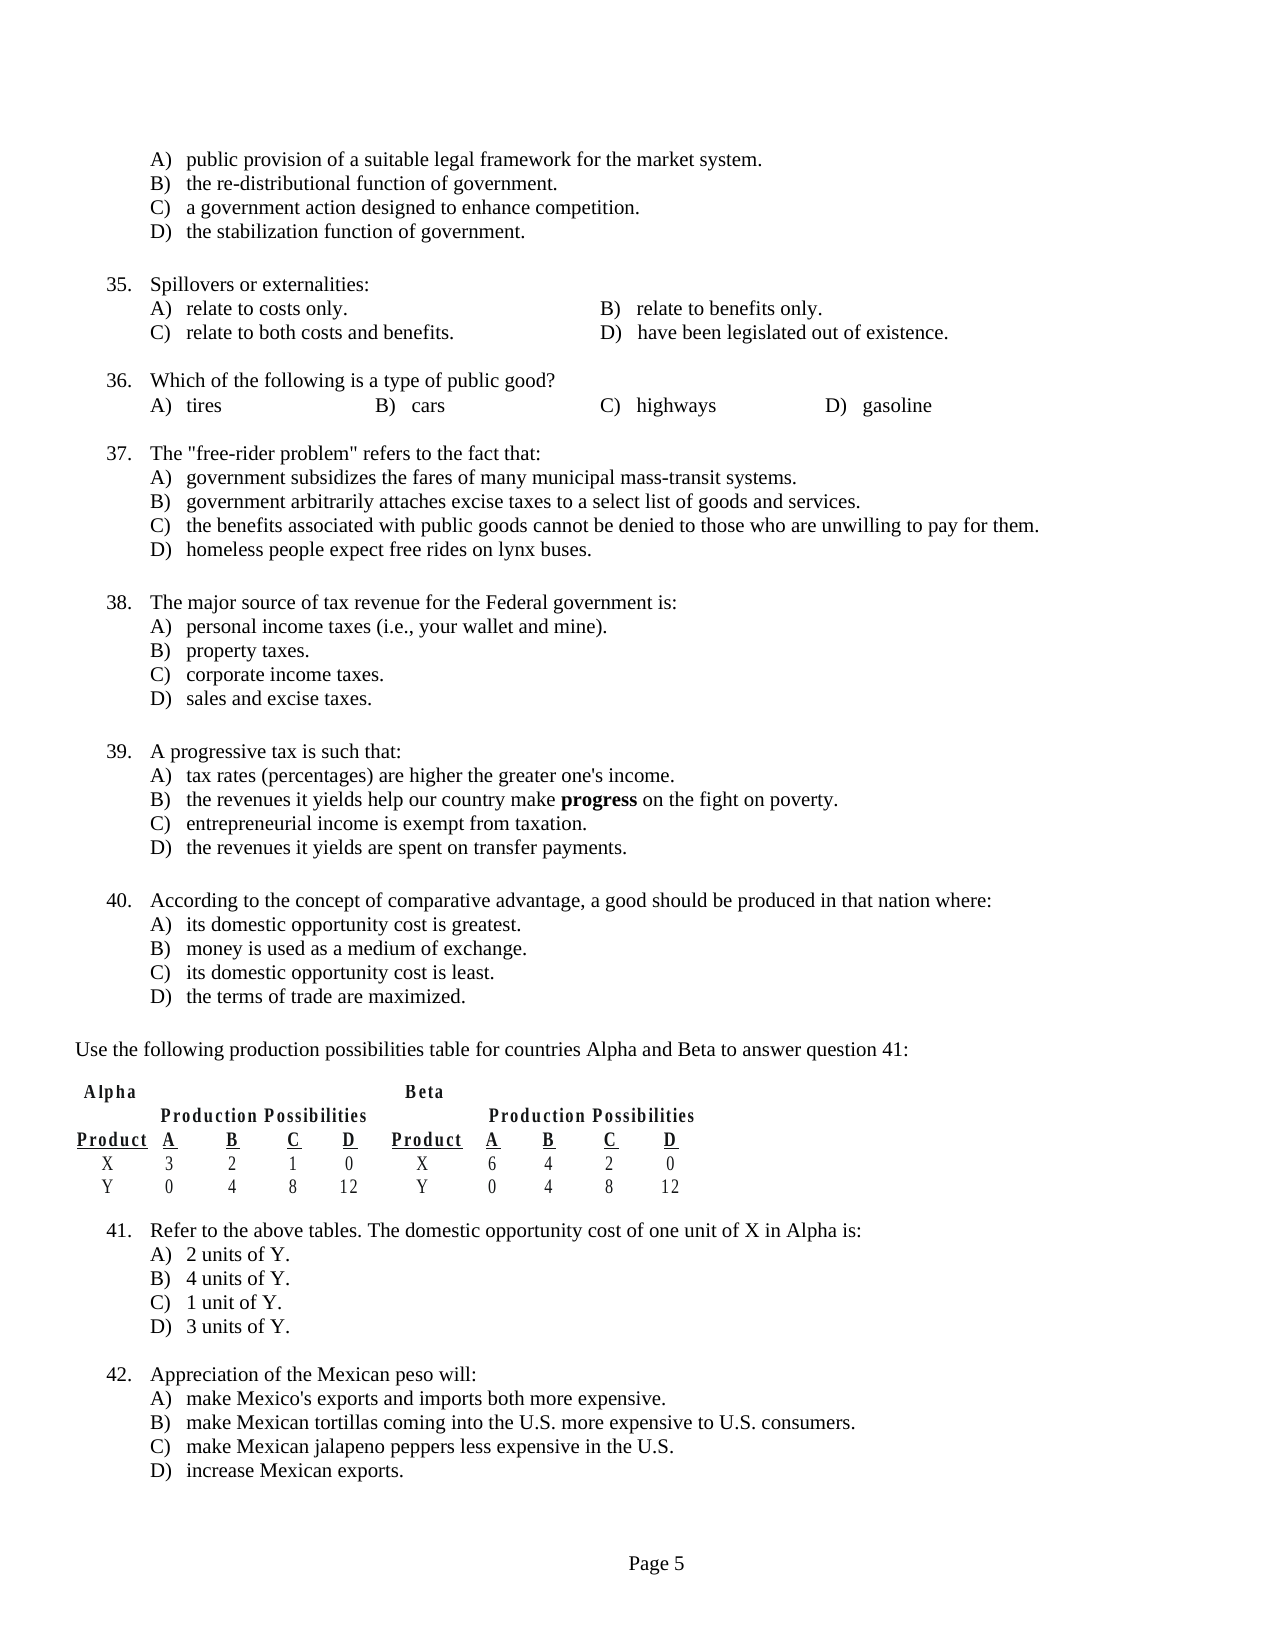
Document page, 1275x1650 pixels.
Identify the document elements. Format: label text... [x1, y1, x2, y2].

text 37. The "free-rider problem" refers to the fact that: [75, 441, 1237, 465]
text A) tax rates (percentages) are higher the greater one's income. [75, 763, 1237, 787]
text C) a government action designed to enhance competition. [75, 195, 1237, 219]
text C) entrepreneurial income is exempt from taxation. [75, 811, 1237, 835]
text B) the re-distributional function of government. [75, 171, 1237, 195]
text A) its domestic opportunity cost is greatest. [75, 912, 1237, 936]
text D) the revenues it yields are spent on transfer payments. [75, 835, 1237, 859]
text C) make Mexican jalapeno peppers less expensive in the [75, 1434, 1237, 1458]
text 42. Appreciation of the Mexican peso will: [75, 1362, 1237, 1386]
text D) the stabilization function of government. [75, 219, 1237, 243]
text 35. Spillovers or externalities: [75, 272, 1237, 296]
text D) the terms of trade are maximized. [75, 984, 1237, 1008]
text Use the following production possibilities table for countries Alpha and Beta to answer question 41: [75, 1037, 1237, 1061]
text 40. According to the concept of comparative advantage, a good should be produced in that nation where: [75, 888, 1237, 912]
text A) relate to costs only. B) relate to benefits only. [75, 296, 1237, 320]
text C) relate to both costs and benefits. D) have been legislated out of existence. [75, 320, 1237, 344]
text C) 1 unit of Y. [75, 1290, 1237, 1314]
text D) sales and excise taxes. [75, 686, 1237, 710]
text B) make Mexican tortillas coming into the more expensive to consumers. [75, 1410, 1237, 1434]
text 38. The major source of tax revenue for the Federal government is: [75, 590, 1237, 614]
text B) property taxes. [75, 638, 1237, 662]
text A) make 's exports and imports both more expensive. [75, 1386, 1237, 1410]
text C) corporate income taxes. [75, 662, 1237, 686]
text B) money is used as a medium of exchange. [75, 936, 1237, 960]
text A) public provision of a suitable legal framework for the market system. [75, 147, 1237, 171]
text D) homeless people expect free rides on lynx buses. [75, 537, 1237, 561]
text B) 4 units of Y. [75, 1266, 1237, 1290]
text D) increase Mexican exports. [75, 1458, 1237, 1482]
text 39. A progressive tax is such that: [75, 739, 1237, 763]
text 36. Which of the following is a type of public good? [75, 368, 1237, 392]
text B) the revenues it yields help our country make progress on the fight on poverty. [75, 787, 1237, 811]
text C) its domestic opportunity cost is least. [75, 960, 1237, 984]
text A) tires B) cars C) highways D) gasoline [75, 392, 1237, 417]
text C) the benefits associated with public goods cannot be denied to those who are unwilling to pay for them. [75, 513, 1237, 537]
text A) government subsidizes the fares of many municipal mass-transit systems. [75, 465, 1237, 489]
text A) personal income taxes (i.e., your wallet and mine). [75, 614, 1237, 638]
text A) 2 units of Y. [75, 1242, 1237, 1266]
text 41. Refer to the above tables. The domestic opportunity cost of one unit of X in Alpha is: [75, 1218, 1237, 1242]
text B) government arbitrarily attaches excise taxes to a select list of goods and services. [75, 489, 1237, 513]
text D) 3 units of Y. [75, 1314, 1237, 1338]
